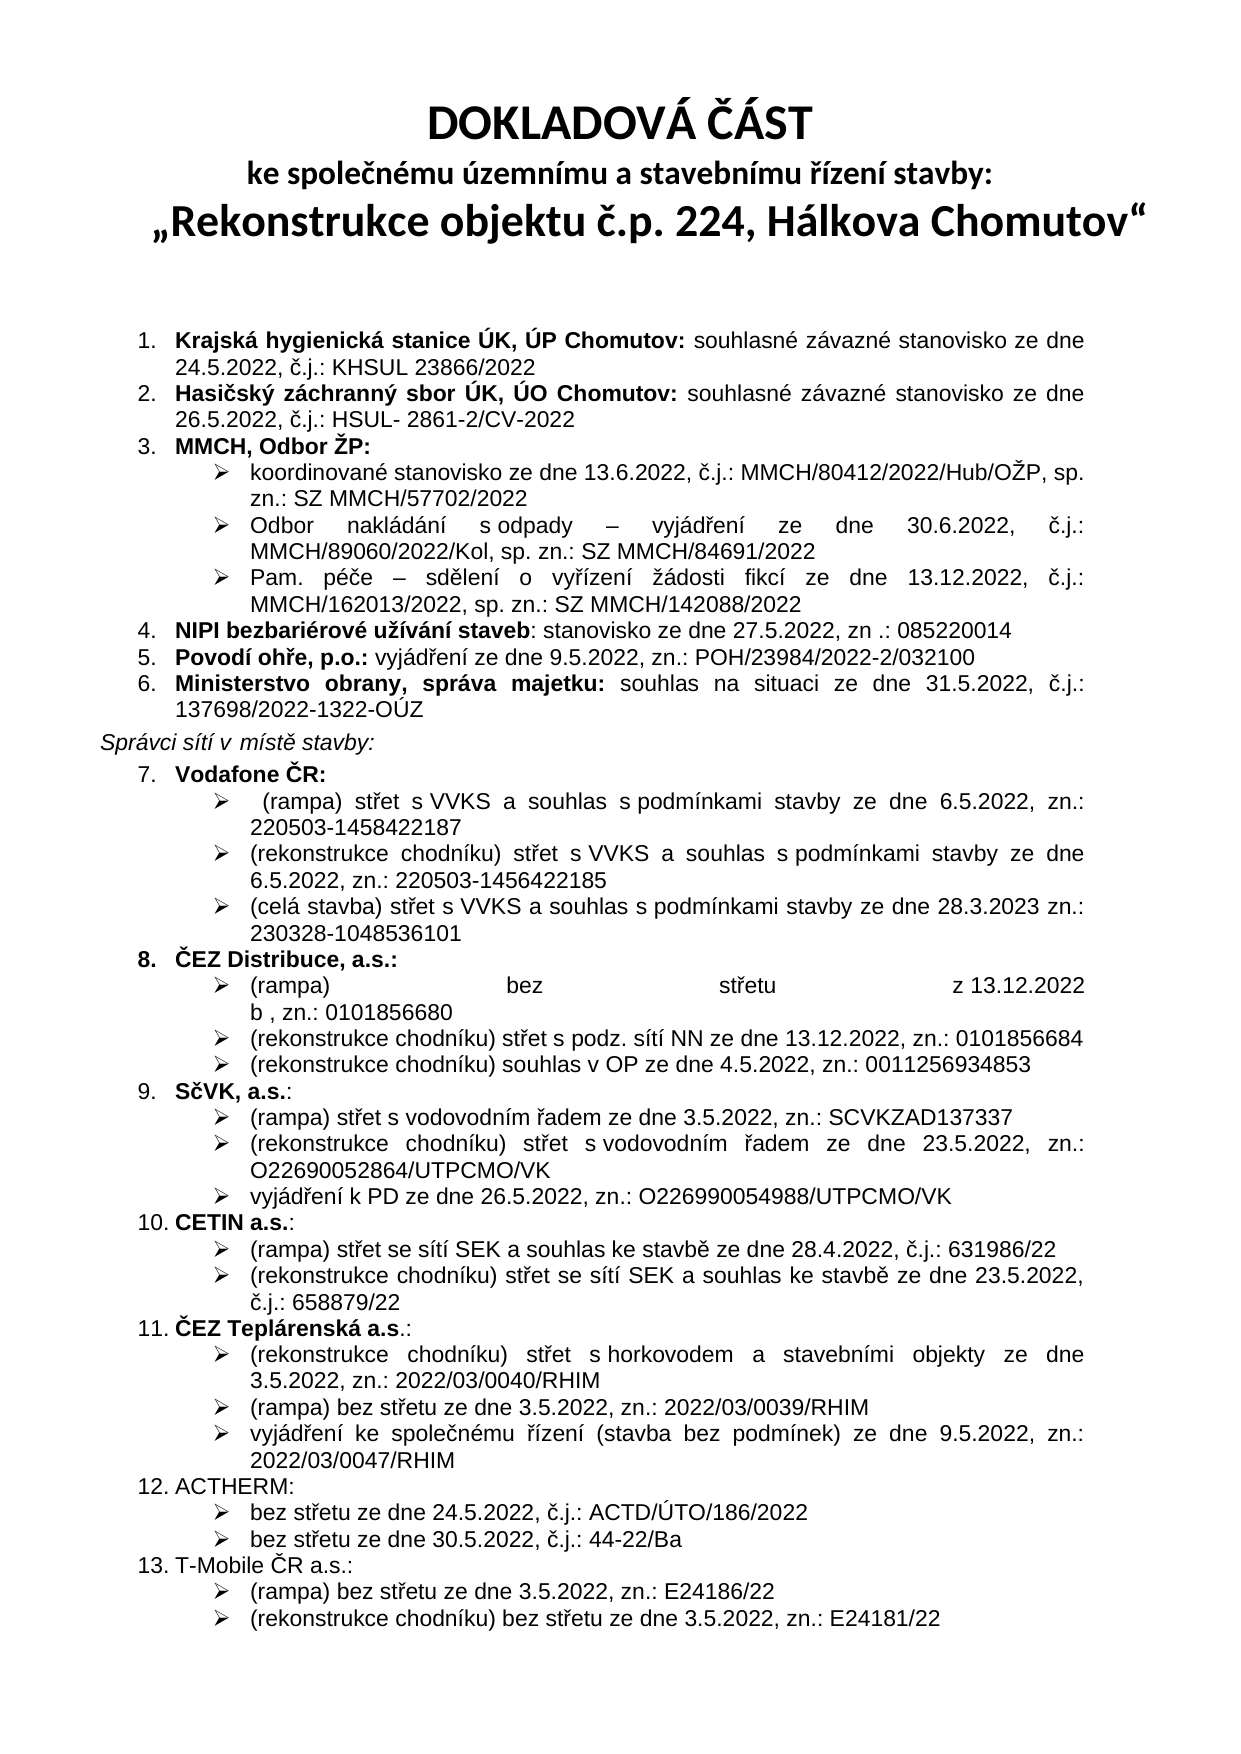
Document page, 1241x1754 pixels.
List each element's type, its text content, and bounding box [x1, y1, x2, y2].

text ke společnému územnímu a stavebnímu řízení stavby: [89, 152, 1152, 192]
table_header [89, 321, 1096, 1729]
text „Rekonstrukce objektu č.p. 224, Hálkova Chomutov“ [89, 192, 1152, 248]
text DOKLADOVÁ ČÁST [89, 91, 1152, 152]
